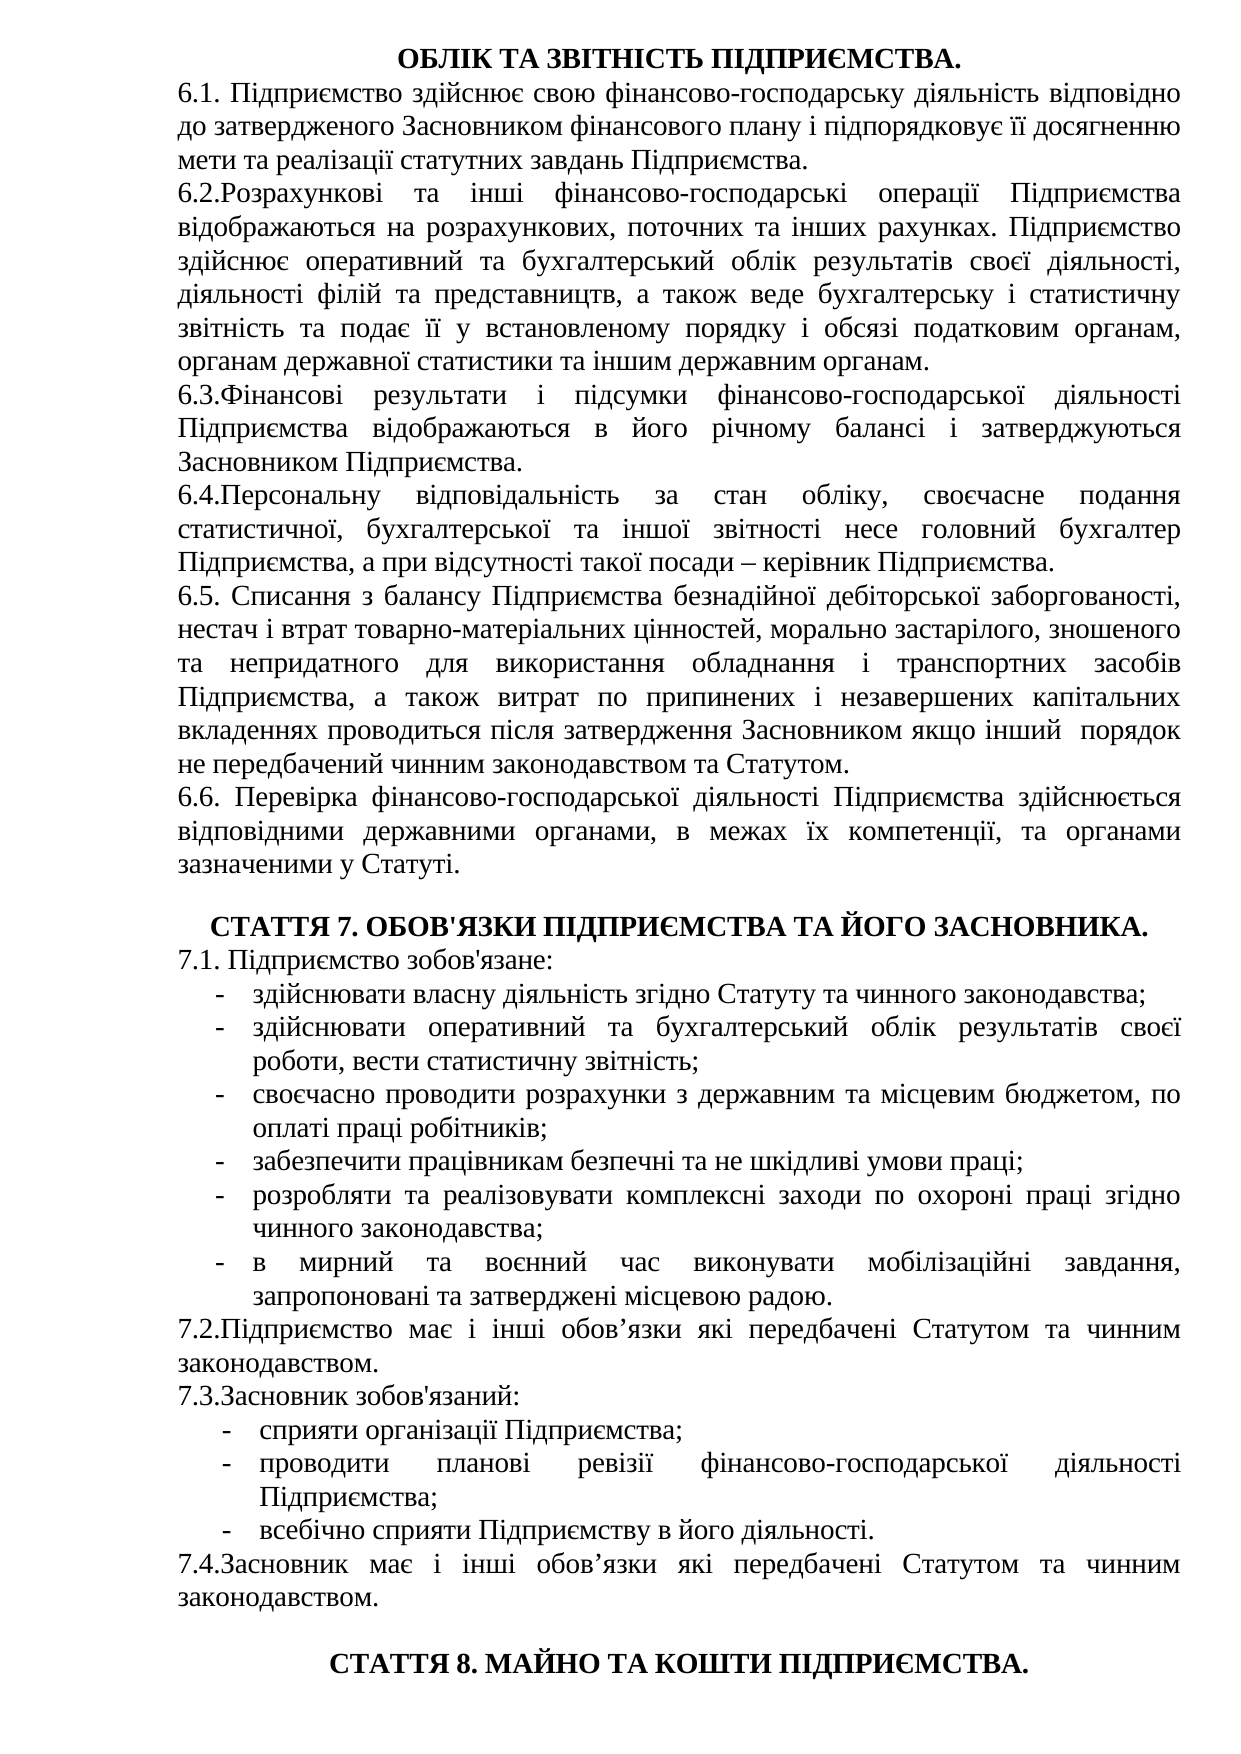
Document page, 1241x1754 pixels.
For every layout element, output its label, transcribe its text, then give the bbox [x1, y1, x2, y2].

text ОБЛІК ТА ЗВІТНІСТЬ ПІДПРИЄМСТВА. [177, 41, 1181, 75]
list здійснювати власну діяльність згідно Статуту та чинного законодавства; [215, 976, 1181, 1009]
text 7.1. Підприємство зобов'язане: [177, 942, 1181, 976]
text 7.2.Підприємство має і інші обов’язки які передбачені Статутом та чинним законодавством. [177, 1311, 1181, 1378]
list здійснювати оперативний та бухгалтерський облік результатів своєї роботи, вести статистичну звітність; [215, 1009, 1181, 1076]
list сприяти організації Підприємства; [222, 1412, 1181, 1445]
list в мирний та воєнний час виконувати мобілізаційні завдання, запропоновані та затверджені місцевою радою. [215, 1244, 1181, 1311]
text 6.4.Персональну відповідальність за стан обліку, своєчасне подання статистичної, бухгалтерської та іншої звітності несе головний бухгалтер Підприємства, а при відсутності такої посади – керівник Підприємства. [177, 477, 1181, 578]
list своєчасно проводити розрахунки з державним та місцевим бюджетом, по оплаті праці робітників; [215, 1076, 1181, 1143]
text 6.1. Підприємство здійснює свою фінансово-господарську діяльність відповідно до затвердженого Засновником фінансового плану і підпорядковує її досягненню мети та реалізації статутних завдань Підприємства. [177, 75, 1181, 176]
text 6.5. Списання з балансу Підприємства безнадійної дебіторської заборгованості, нестач і втрат товарно-матеріальних цінностей, морально застарілого, зношеного та непридатного для використання обладнання і транспортних засобів Підприємства, а також витрат по припинених і незавершених капітальних вкладеннях проводиться після затвердження Засновником якщо інший порядок не передбачений чинним законодавством та Статутом. [177, 578, 1181, 779]
text 7.4.Засновник має і інші обов’язки які передбачені Статутом та чинним законодавством. [177, 1546, 1181, 1613]
text 7.3.Засновник зобов'язаний: [177, 1378, 1181, 1412]
text 6.3.Фінансові результати і підсумки фінансово-господарської діяльності Підприємства відображаються в його річному балансі і затверджуються Засновником Підприємства. [177, 377, 1181, 477]
text СТАТТЯ 7. ОБОВ'ЯЗКИ ПІДПРИЄМСТВА ТА ЙОГО ЗАСНОВНИКА. [177, 909, 1181, 942]
text 6.2.Розрахункові та інші фінансово-господарські операції Підприємства відображаються на розрахункових, поточних та інших рахунках. Підприємство здійснює оперативний та бухгалтерський облік результатів своєї діяльності, діяльності філій та представництв, а також веде бухгалтерську і статистичну звітність та подає її у встановленому порядку і обсязі податковим органам, органам державної статистики та іншим державним органам. [177, 176, 1181, 377]
list всебічно сприяти Підприємству в його діяльності. [222, 1512, 1181, 1546]
list розробляти та реалізовувати комплексні заходи по охороні праці згідно чинного законодавства; [215, 1177, 1181, 1244]
text СТАТТЯ 8. МАЙНО ТА КОШТИ ПІДПРИЄМСТВА. [177, 1647, 1181, 1680]
list забезпечити працівникам безпечні та не шкідливі умови праці; [215, 1143, 1181, 1177]
text 6.6. Перевірка фінансово-господарської діяльності Підприємства здійснюється відповідними державними органами, в межах їх компетенції, та органами зазначеними у Статуті. [177, 779, 1181, 880]
list проводити планові ревізії фінансово-господарської діяльності Підприємства; [222, 1445, 1181, 1512]
